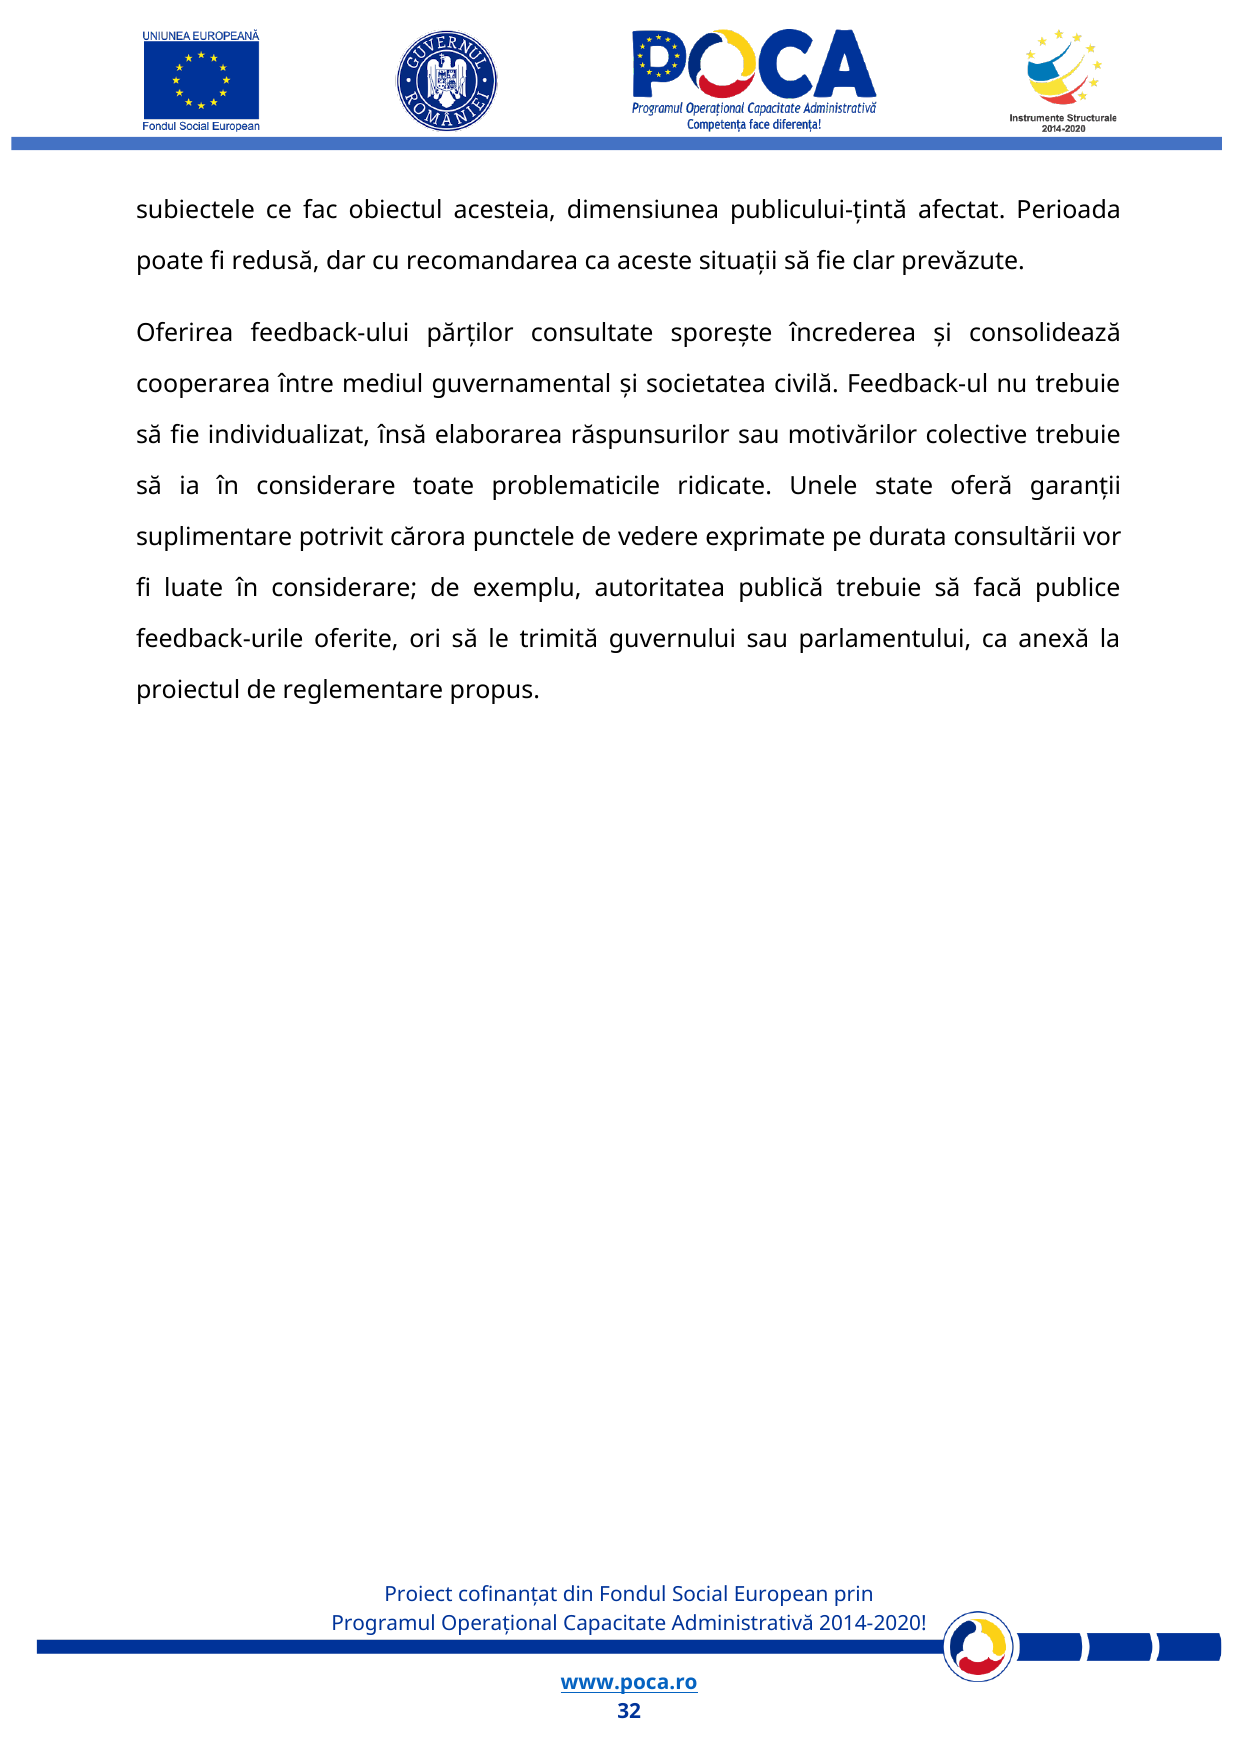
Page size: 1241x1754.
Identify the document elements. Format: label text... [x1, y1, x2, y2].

picture [141, 29, 1117, 132]
text Oferirea feedback-ului părților consultate sporește încrederea și consolidează cooperarea între mediul guvernamental și societatea civilă. Feedback-ul nu trebuie să fie individualizat, însă elaborarea răspunsurilor sau motivărilor colective trebuie să ia în considerare toate problematicile ridicate. Unele state oferă garanții suplimentare potrivit cărora punctele de vedere exprimate pe durata consultării vor fi luate în considerare; de exemplu, autoritatea publică trebuie să facă publice feedback-urile oferite, ori să le trimită guvernului sau parlamentului, ca anexă la proiectul de reglementare propus. [136, 315, 1122, 706]
picture [36, 1611, 1222, 1682]
